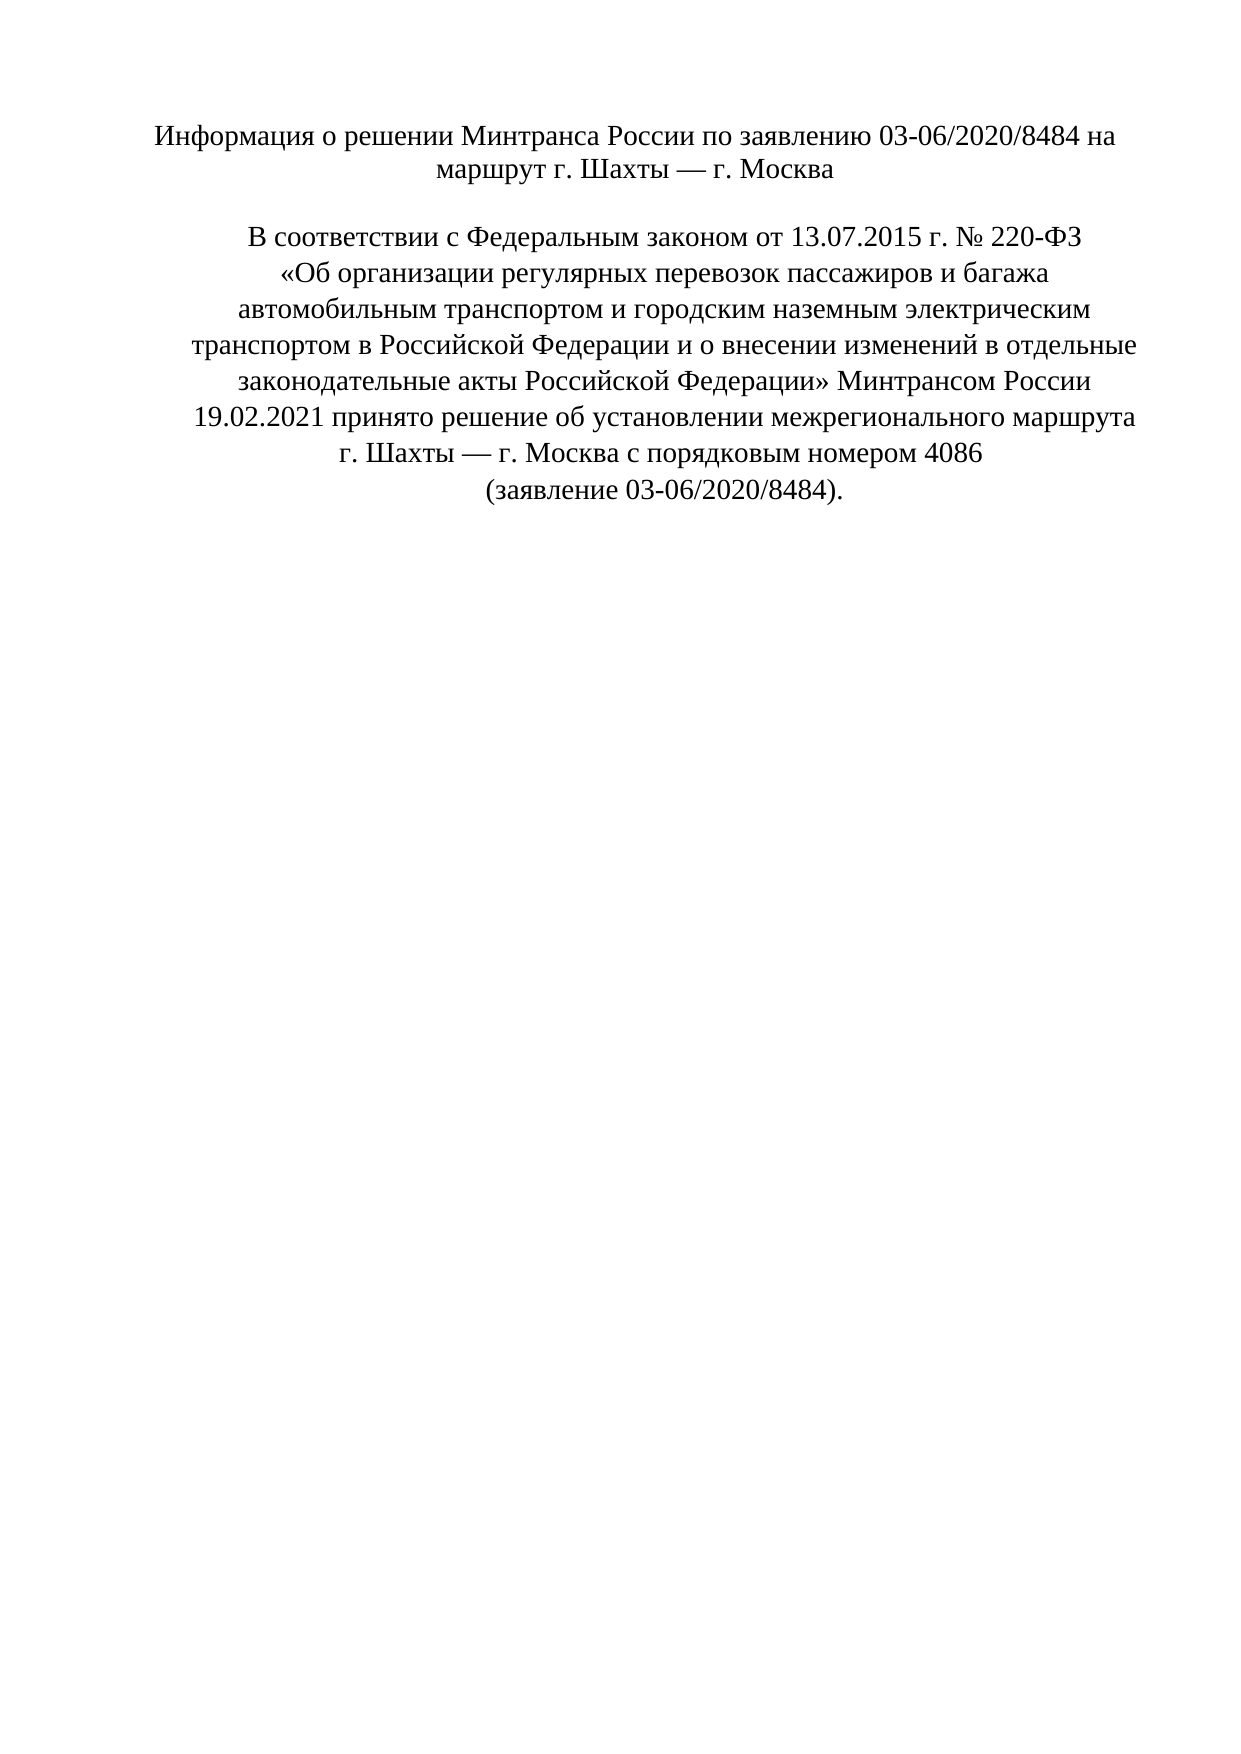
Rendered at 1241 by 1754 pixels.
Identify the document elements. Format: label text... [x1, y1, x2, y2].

text В соответствии с Федеральным законом от 13.07.2015 г. № 220-ФЗ «Об организации регулярных перевозок пассажиров и багажа автомобильным транспортом и городским наземным электрическим транспортом в Российской Федерации и о внесении изменений в отдельные законодательные акты Российской Федерации» Минтрансом России 19.02.2021 принято решение об установлении межрегионального маршрута г. Шахты — г. Москва с порядковым номером 4086 (заявление 03-06/2020/8484). [177, 219, 1152, 505]
text Информация о решении Минтранса России по заявлению 03-06/2020/8484 на маршрут г. Шахты — г. Москва [118, 118, 1152, 185]
